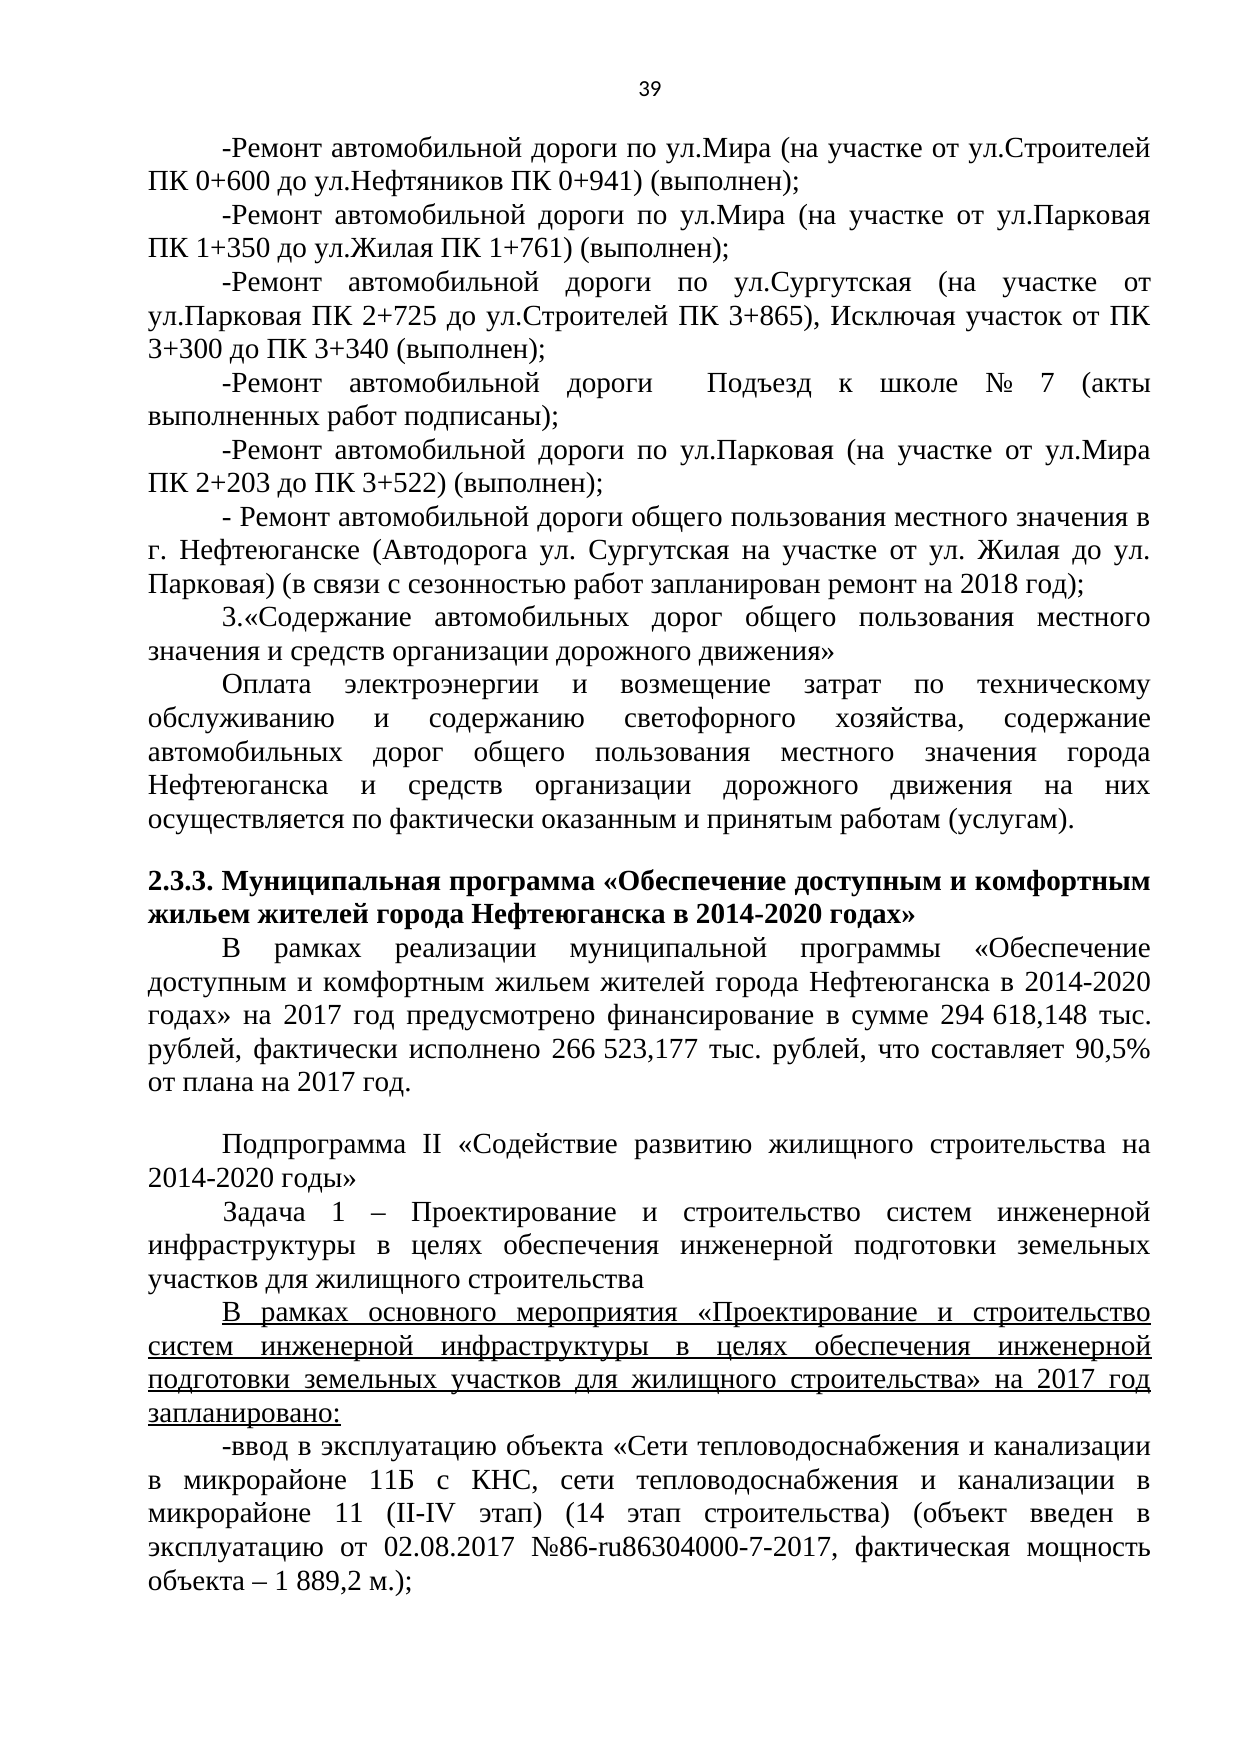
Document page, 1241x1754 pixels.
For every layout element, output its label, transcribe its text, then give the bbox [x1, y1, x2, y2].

text -Ремонт автомобильной дороги по ул.Мира (на участке от ул.Строителей ПК 0+600 до ул.Нефтяников ПК 0+941) (выполнен); [148, 130, 1152, 197]
text -Ремонт автомобильной дороги по ул.Мира (на участке от ул.Парковая ПК 1+350 до ул.Жилая ПК 1+761) (выполнен); [148, 197, 1152, 264]
text -Ремонт автомобильной дороги Подъезд к школе № 7 (акты выполненных работ подписаны); [148, 365, 1152, 432]
text -Ремонт автомобильной дороги по ул.Сургутская (на участке от ул.Парковая ПК 2+725 до ул.Строителей ПК 3+865), Исключая участок от ПК 3+300 до ПК 3+340 (выполнен); [148, 264, 1152, 365]
text - Ремонт автомобильной дороги общего пользования местного значения в г. Нефтеюганске (Автодорога ул. Сургутская на участке от ул. Жилая до ул. Парковая) (в связи с сезонностью работ запланирован ремонт на 2018 год); [148, 499, 1152, 599]
text 2.3.3. Муниципальная программа «Обеспечение доступным и комфортным жильем жителей города Нефтеюганска в 2014-2020 годах» [148, 863, 1152, 930]
text -Ремонт автомобильной дороги по ул.Парковая (на участке от ул.Мира ПК 2+203 до ПК 3+522) (выполнен); [148, 432, 1152, 499]
text -ввод в эксплуатацию объекта «Сети тепловодоснабжения и канализации в микрорайоне 11Б с КНС, сети тепловодоснабжения и канализации в микрорайоне 11 (II-IV этап) (14 этап строительства) (объект введен в эксплуатацию от 02.08.2017 №86-ru86304000-7-2017, фактическая мощность объекта – 1 889,2 м.); [148, 1428, 1152, 1596]
text Задача 1 – Проектирование и строительство систем инженерной инфраструктуры в целях обеспечения инженерной подготовки земельных участков для жилищного строительства [148, 1194, 1152, 1294]
text В рамках реализации муниципальной программы «Обеспечение доступным и комфортным жильем жителей города Нефтеюганска в 2014-2020 годах» на 2017 год предусмотрено финансирование в сумме 294 618,148 тыс. рублей, фактически исполнено 266 523,177 тыс. рублей, что составляет 90,5% от плана на 2017 год. [148, 930, 1152, 1098]
text Подпрограмма II «Содействие развитию жилищного строительства на 2014-2020 годы» [148, 1127, 1152, 1194]
text 3.«Содержание автомобильных дорог общего пользования местного значения и средств организации дорожного движения» [148, 599, 1152, 667]
text В рамках основного мероприятия «Проектирование и строительство систем инженерной инфраструктуры в целях обеспечения инженерной подготовки земельных участков для жилищного строительства» на 2017 год запланировано: [148, 1359, 1152, 1428]
text Оплата электроэнергии и возмещение затрат по техническому обслуживанию и содержанию светофорного хозяйства, содержание автомобильных дорог общего пользования местного значения города Нефтеюганска и средств организации дорожного движения на них осуществляется по фактически оказанным и принятым работам (услугам). [148, 667, 1152, 834]
text В рамках основного мероприятия «Проектирование и строительство систем инженерной инфраструктуры в целях обеспечения инженерной подготовки земельных участков для жилищного строительства» на 2017 год запланировано: [148, 1294, 1152, 1357]
